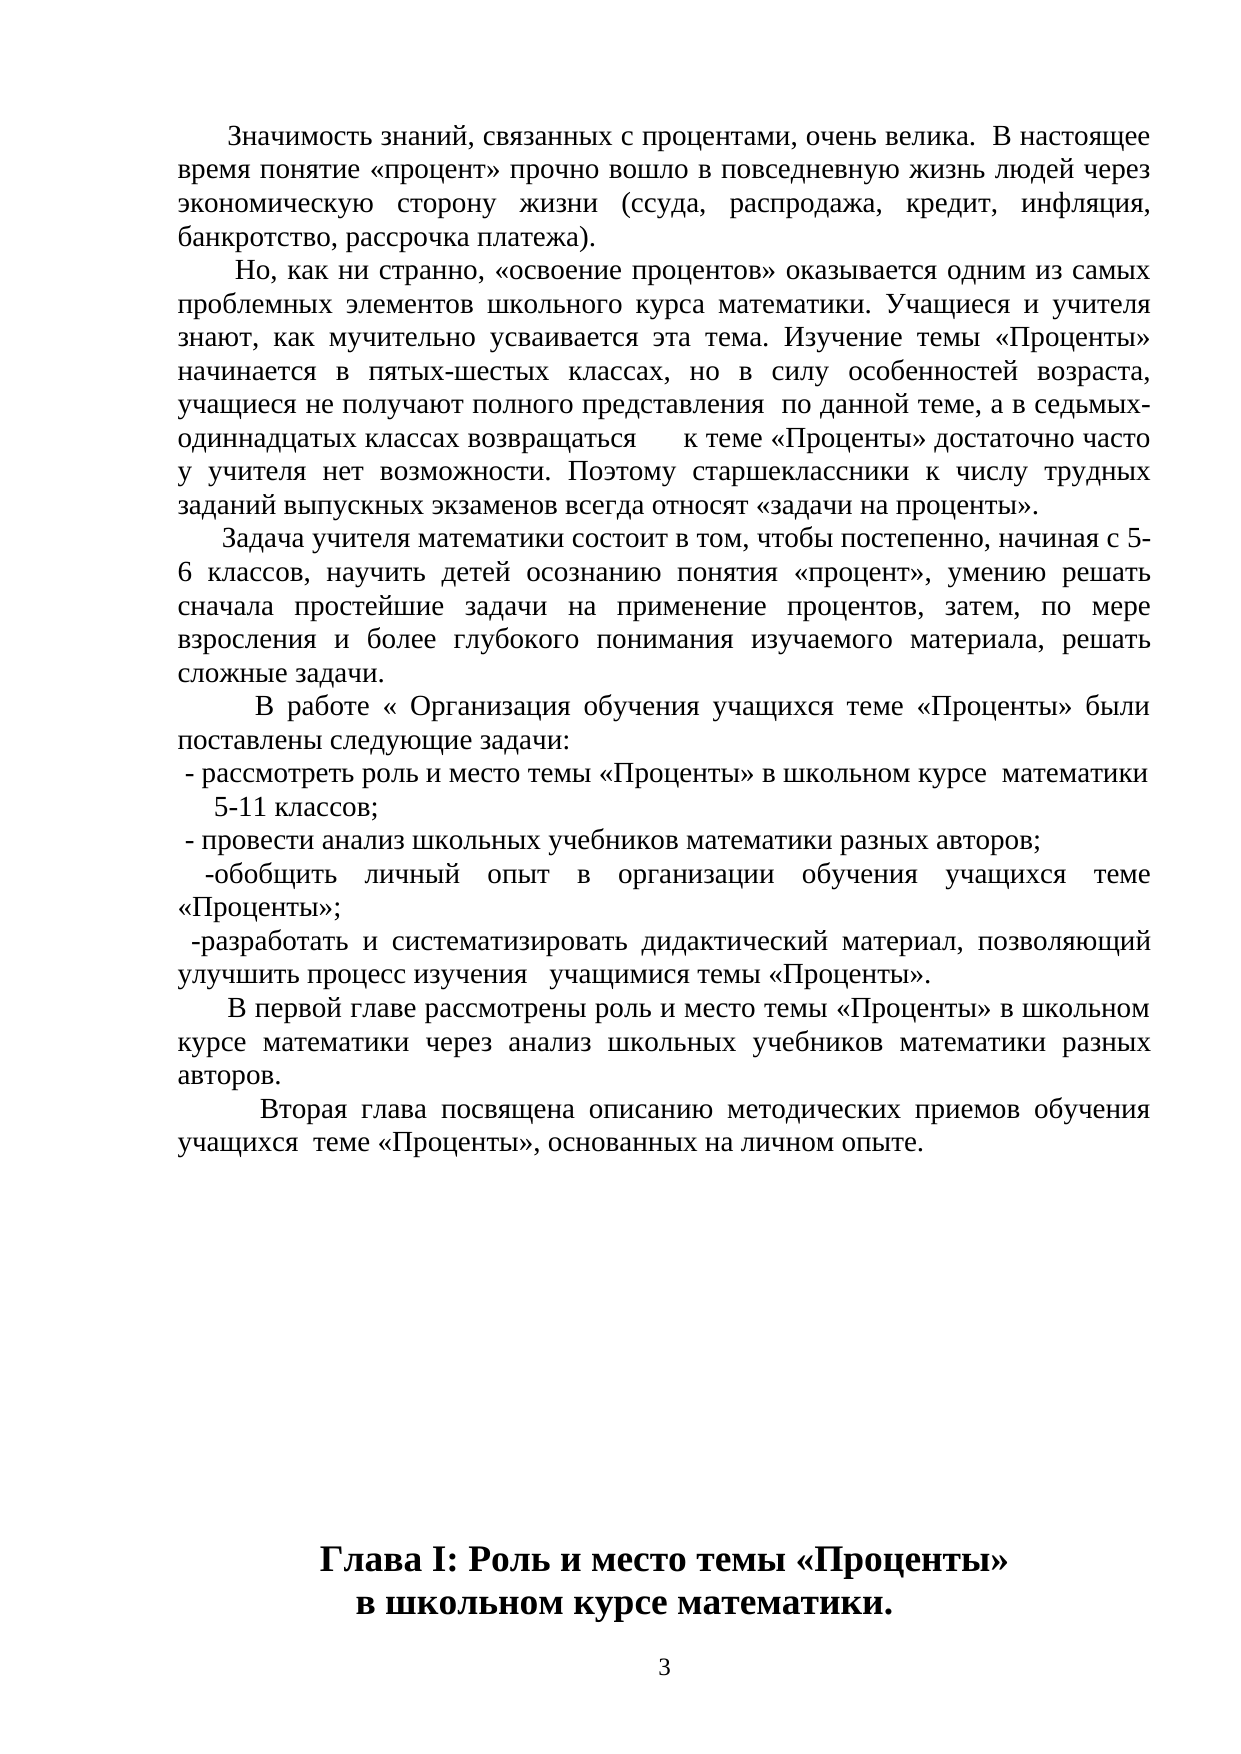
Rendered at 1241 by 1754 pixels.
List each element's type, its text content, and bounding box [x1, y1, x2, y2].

text 5-11 классов; [177, 789, 1152, 822]
text Значимость знаний, связанных с процентами, очень велика. В настоящее время понятие «процент» прочно вошло в повседневную жизнь людей через экономическую сторону жизни (ссуда, распродажа, кредит, инфляция, банкротство, рассрочка платежа). [177, 118, 1152, 252]
text Вторая глава посвящена описанию методических приемов обучения учащихся теме «Проценты», основанных на личном опыте. [177, 1091, 1152, 1158]
text Задача учителя математики состоит в том, чтобы постепенно, начиная с 5-6 классов, научить детей осознанию понятия «процент», умению решать сначала простейшие задачи на применение процентов, затем, по мере взросления и более глубокого понимания изучаемого материала, решать сложные задачи. [177, 521, 1152, 688]
text - рассмотреть роль и место темы «Проценты» в школьном курсе математики [177, 755, 1152, 789]
text В работе « Организация обучения учащихся теме «Проценты» были поставлены следующие задачи: [177, 688, 1152, 755]
text в школьном курсе математики. [177, 1579, 1152, 1623]
text Глава I: Роль и место темы «Проценты» [177, 1536, 1152, 1579]
text -разработать и систематизировать дидактический материал, позволяющий улучшить процесс изучения учащимися темы «Проценты». [177, 923, 1152, 990]
text -обобщить личный опыт в организации обучения учащихся теме «Проценты»; [177, 856, 1152, 923]
text - провести анализ школьных учебников математики разных авторов; [177, 822, 1152, 856]
text В первой главе рассмотрены роль и место темы «Проценты» в школьном курсе математики через анализ школьных учебников математики разных авторов. [177, 990, 1152, 1091]
text Но, как ни странно, «освоение процентов» оказывается одним из самых проблемных элементов школьного курса математики. Учащиеся и учителя знают, как мучительно усваивается эта тема. Изучение темы «Проценты» начинается в пятых-шестых классах, но в силу особенностей возраста, учащиеся не получают полного представления по данной теме, а в седьмых- одиннадцатых классах возвращаться к теме «Проценты» достаточно часто у учителя нет возможности. Поэтому старшеклассники к числу трудных заданий выпускных экзаменов всегда относят «задачи на проценты». [177, 252, 1152, 521]
